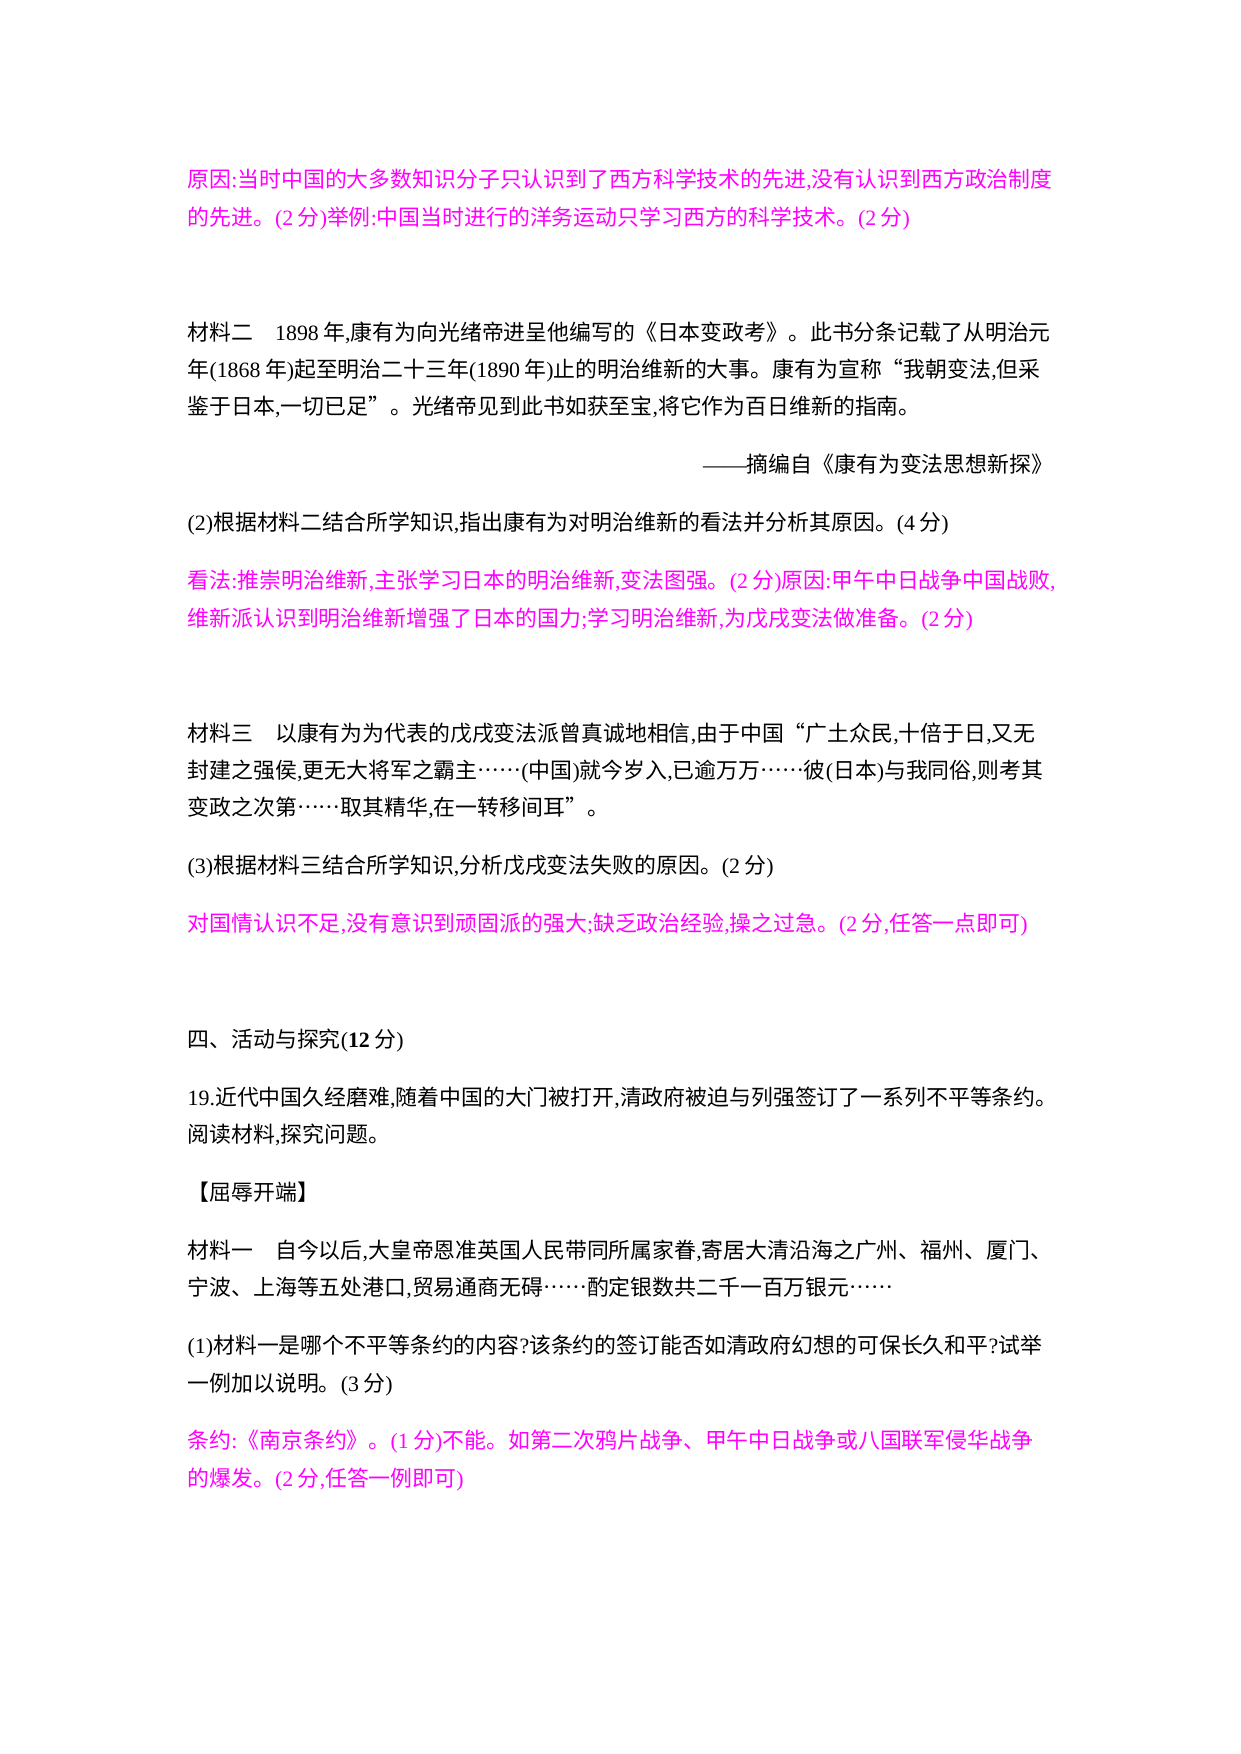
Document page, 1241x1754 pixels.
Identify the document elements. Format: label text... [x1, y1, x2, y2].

text (3)根据材料三结合所学知识,分析戊戌变法失败的原因。(2分) [187, 848, 1053, 881]
text 原因:当时中国的大多数知识分子只认识到了西方科学技术的先进,没有认识到西方政治制度的先进。(2分)举例:中国当时进行的洋务运动只学习西方的科学技术。(2分) [187, 162, 1053, 232]
text 19.近代中国久经磨难,随着中国的大门被打开,清政府被迫与列强签订了一系列不平等条约。阅读材料,探究问题。 [187, 1079, 1053, 1149]
text 材料三 以康有为为代表的戊戌变法派曾真诚地相信,由于中国“广土众民,十倍于日,又无封建之强侯,更无大将军之霸主……(中国)就今岁入,已逾万万……彼(日本)与我同俗,则考其变政之次第……取其精华,在一转移间耳”。 [187, 715, 1053, 822]
text 对国情认识不足,没有意识到顽固派的强大;缺乏政治经验,操之过急。(2分,任答一点即可) [187, 906, 1053, 938]
text 四、活动与探究(12分) [187, 1021, 1053, 1054]
text (2)根据材料二结合所学知识,指出康有为对明治维新的看法并分析其原因。(4分) [187, 505, 1053, 537]
text 条约:《南京条约》。(1分)不能。如第二次鸦片战争、甲午中日战争或八国联军侵华战争的爆发。(2分,任答一例即可) [187, 1423, 1053, 1493]
text (1)材料一是哪个不平等条约的内容?该条约的签订能否如清政府幻想的可保长久和平?试举一例加以说明。(3分) [187, 1328, 1053, 1398]
text 看法:推崇明治维新,主张学习日本的明治维新,变法图强。(2分)原因:甲午中日战争中国战败,维新派认识到明治维新增强了日本的国力;学习明治维新,为戊戌变法做准备。(2分) [187, 563, 1053, 633]
text 材料二 1898年,康有为向光绪帝进呈他编写的《日本变政考》。此书分条记载了从明治元年(1868年)起至明治二十三年(1890年)止的明治维新的大事。康有为宣称“我朝变法,但采鉴于日本,一切已足”。光绪帝见到此书如获至宝,将它作为百日维新的指南。 [187, 314, 1053, 421]
text 材料一 自今以后,大皇帝恩准英国人民带同所属家眷,寄居大清沿海之广州、福州、厦门、宁波、上海等五处港口,贸易通商无碍……酌定银数共二千一百万银元…… [187, 1232, 1053, 1302]
text ——摘编自《康有为变法思想新探》 [187, 447, 1053, 479]
text 【屈辱开端】 [187, 1174, 1053, 1207]
